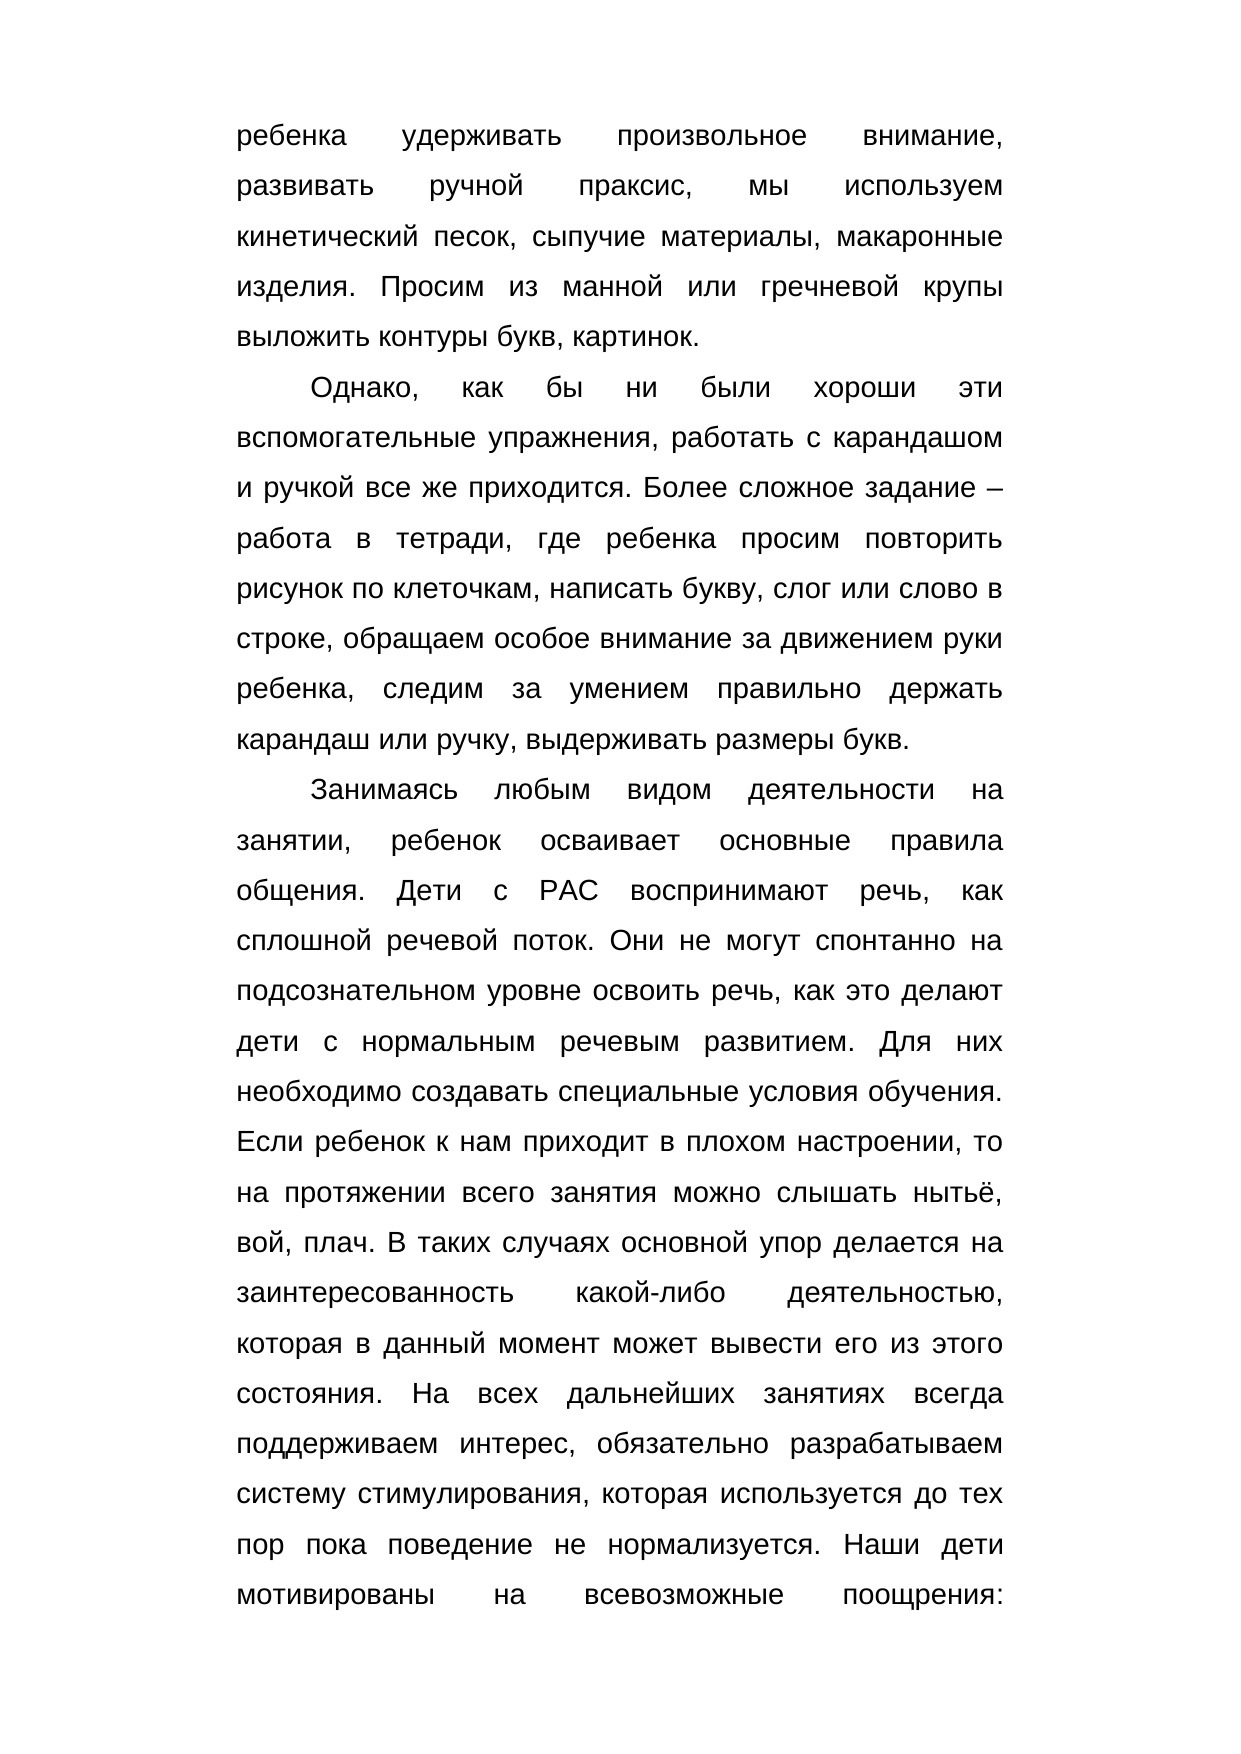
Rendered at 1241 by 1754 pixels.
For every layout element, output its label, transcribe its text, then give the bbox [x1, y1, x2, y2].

text Однако, как бы ни были хороши эти вспомогательные упражнения, работать с карандашом и ручкой все же приходится. Более сложное задание – работа в тетради, где ребенка просим повторить рисунок по клеточкам, написать букву, слог или слово в строке, обращаем особое внимание за движением руки ребенка, следим за умением правильно держать карандаш или ручку, выдерживать размеры букв. [236, 370, 1004, 755]
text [236, 772, 1004, 1611]
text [236, 118, 1004, 353]
